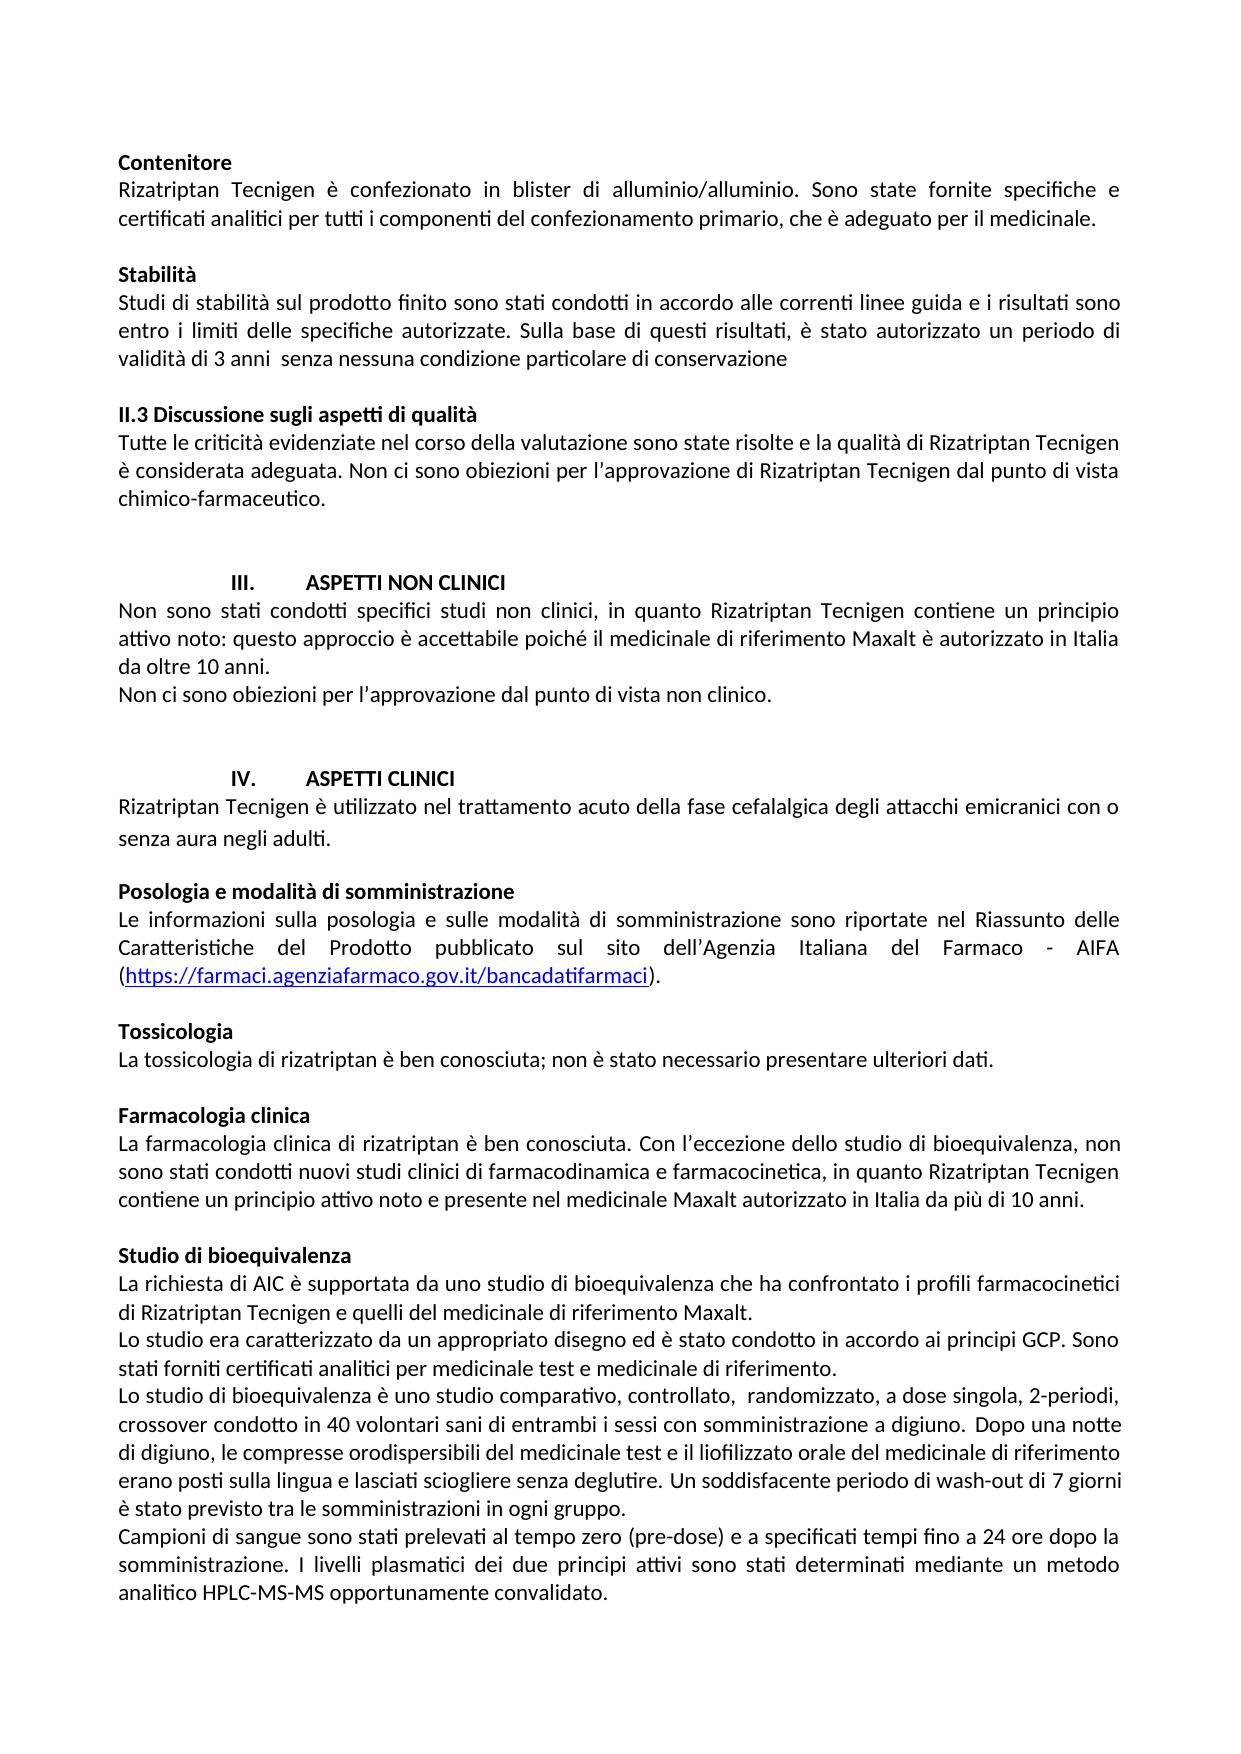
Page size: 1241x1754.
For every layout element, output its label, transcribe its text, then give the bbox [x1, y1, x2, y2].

text Lo studio di bioequivalenza è uno studio comparativo, controllato, randomizzato, a dose singola, 2-periodi, crossover condotto in 40 volontari sani di entrambi i sessi con somministrazione a digiuno. Dopo una notte di digiuno, le compresse orodispersibili del medicinale test e il liofilizzato orale del medicinale di riferimento erano posti sulla lingua e lasciati sciogliere senza deglutire. Un soddisfacente periodo di wash-out di 7 giorni è stato previsto tra le somministrazioni in ogni gruppo. [118, 1382, 1122, 1522]
list ASPETTI NON CLINICI [231, 568, 1122, 596]
text Rizatriptan Tecnigen è utilizzato nel trattamento acuto della fase cefalalgica degli attacchi emicranici con o senza aura negli adulti. [118, 792, 1122, 852]
text Rizatriptan Tecnigen è confezionato in blister di alluminio/alluminio. Sono state fornite specifiche e certificati analitici per tutti i componenti del confezionamento primario, che è adeguato per il medicinale. [118, 176, 1122, 232]
text Stabilità [118, 260, 1122, 288]
text Non sono stati condotti specifici studi non clinici, in quanto Rizatriptan Tecnigen contiene un principio attivo noto: questo approccio è accettabile poiché il medicinale di riferimento Maxalt è autorizzato in Italia da oltre 10 anni. [118, 596, 1122, 680]
text Tutte le criticità evidenziate nel corso della valutazione sono state risolte e la qualità di Rizatriptan Tecnigen è considerata adeguata. Non ci sono obiezioni per l’approvazione di Rizatriptan Tecnigen dal punto di vista chimico-farmaceutico. [118, 428, 1122, 512]
text Studio di bioequivalenza [118, 1242, 1122, 1269]
text Studi di stabilità sul prodotto finito sono stati condotti in accordo alle correnti linee guida e i risultati sono entro i limiti delle specifiche autorizzate. Sulla base di questi risultati, è stato autorizzato un periodo di validità di 3 anni senza nessuna condizione particolare di conservazione [118, 288, 1122, 372]
text Farmacologia clinica [118, 1101, 1121, 1129]
list Lo studio era caratterizzato da un appropriato disegno ed è stato condotto in accordo ai principi GCP. Sono stati forniti certificati analitici per medicinale test e medicinale di riferimento. [118, 1326, 1122, 1382]
text Tossicologia [118, 1017, 1121, 1045]
text Non ci sono obiezioni per l’approvazione dal punto di vista non clinico. [118, 680, 1122, 708]
list Campioni di sangue sono stati prelevati al tempo zero (pre-dose) e a specificati tempi fino a 24 ore dopo la somministrazione. I livelli plasmatici dei due principi attivi sono stati determinati mediante un metodo analitico HPLC-MS-MS opportunamente convalidato. [118, 1522, 1122, 1606]
text Le informazioni sulla posologia e sulle modalità di somministrazione sono riportate nel Riassunto delle Caratteristiche del Prodotto pubblicato sul sito dell’Agenzia Italiana del Farmaco - AIFA (https://farmaci.agenziafarmaco.gov.it/bancadatifarmaci). [118, 905, 1121, 989]
text Contenitore [118, 148, 1122, 176]
text La richiesta di AIC è supportata da uno studio di bioequivalenza che ha confrontato i profili farmacocinetici di Rizatriptan Tecnigen e quelli del medicinale di riferimento Maxalt. [118, 1269, 1122, 1326]
text La tossicologia di rizatriptan è ben conosciuta; non è stato necessario presentare ulteriori dati. [118, 1045, 1121, 1073]
list ASPETTI CLINICI [231, 764, 1122, 792]
text La farmacologia clinica di rizatriptan è ben conosciuta. Con l’eccezione dello studio di bioequivalenza, non sono stati condotti nuovi studi clinici di farmacodinamica e farmacocinetica, in quanto Rizatriptan Tecnigen contiene un principio attivo noto e presente nel medicinale Maxalt autorizzato in Italia da più di 10 anni. [118, 1129, 1122, 1213]
text Posologia e modalità di somministrazione [118, 877, 1121, 905]
text II.3 Discussione sugli aspetti di qualità [118, 400, 1122, 428]
